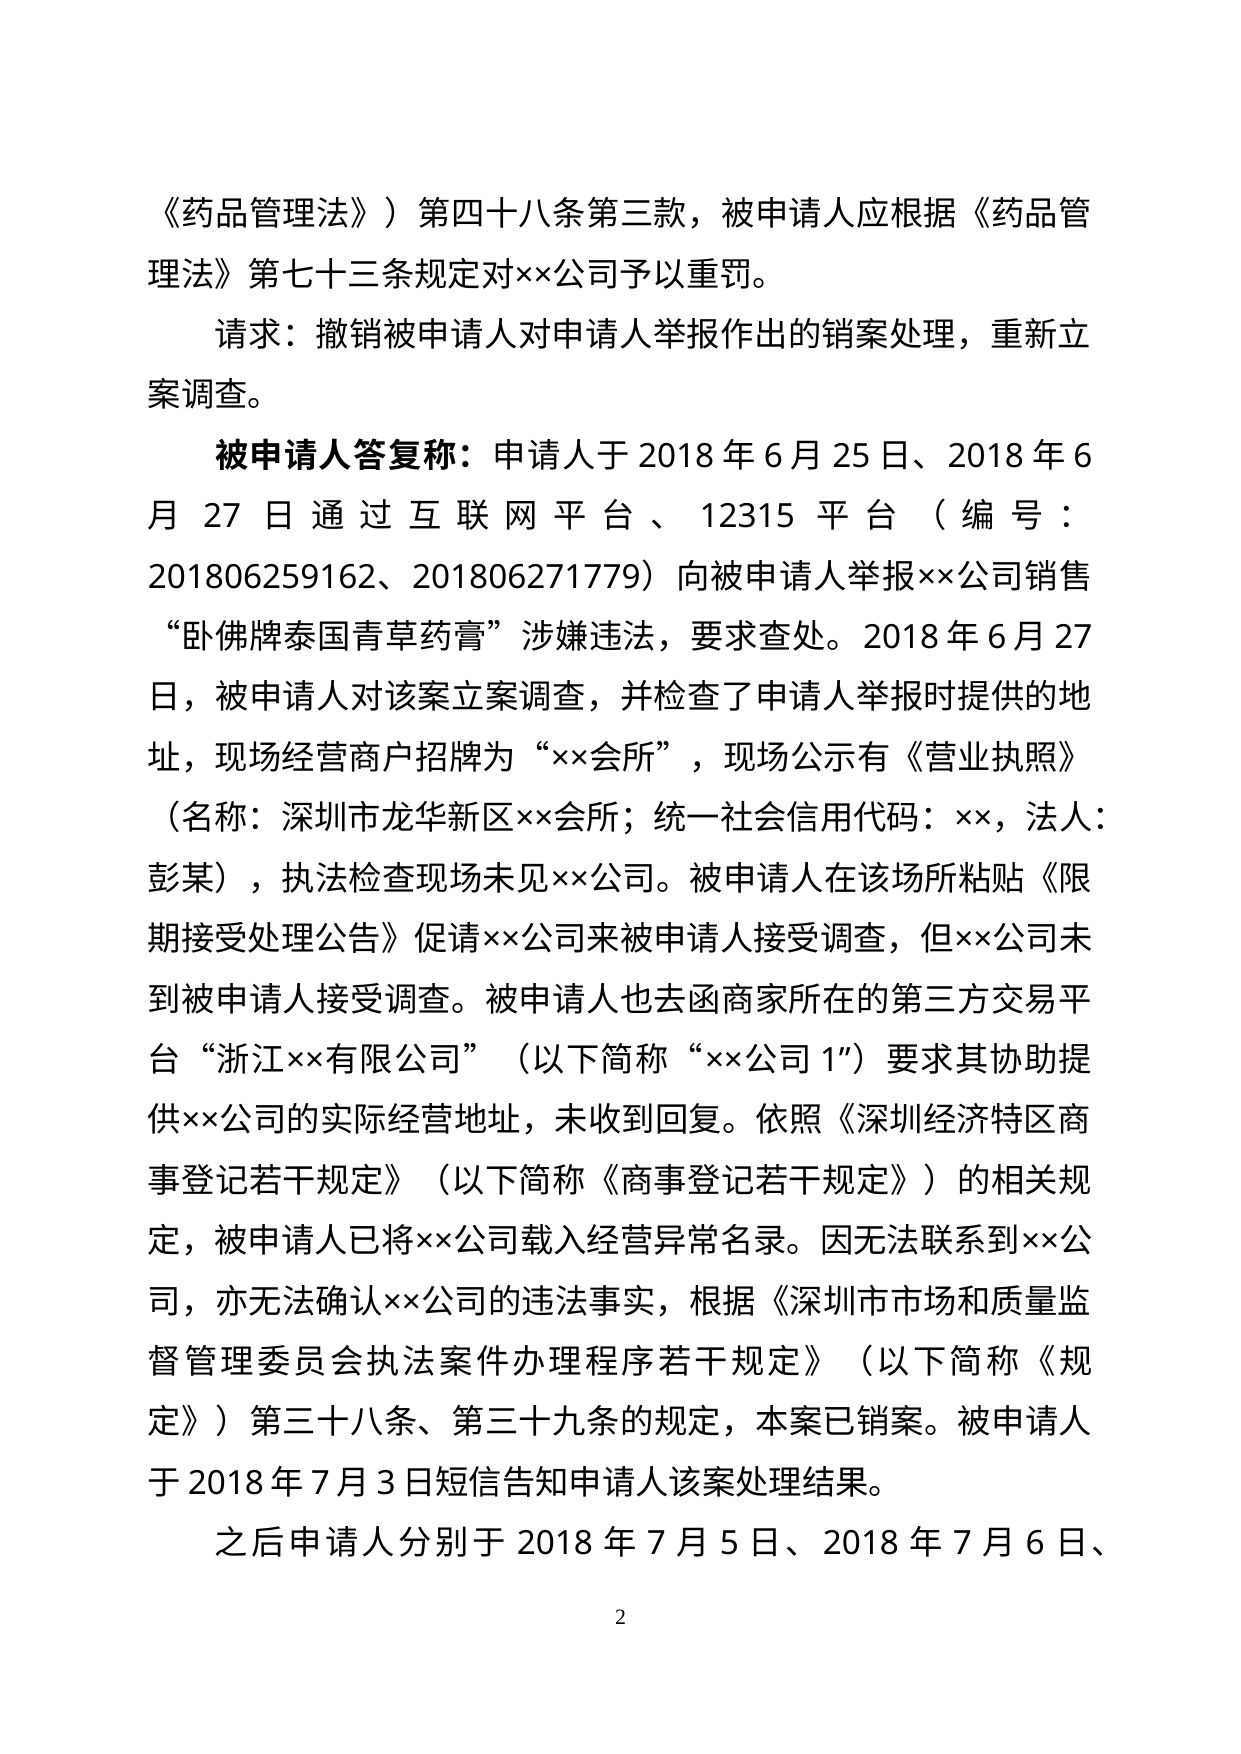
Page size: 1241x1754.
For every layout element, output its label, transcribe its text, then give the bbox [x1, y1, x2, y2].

text 被申请人答复称：申请人于2018年6月25日、2018年6月27日通过互联网平台、12315平台（编号：201806259162、201806271779）向被申请人举报××公司销售“卧佛牌泰国青草药膏”涉嫌违法，要求查处。2018年6月27日，被申请人对该案立案调查，并检查了申请人举报时提供的地址，现场经营商户招牌为“××会所”，现场公示有《营业执照》（名称：深圳市龙华新区××会所；统一社会信用代码：××，法人：彭某），执法检查现场未见××公司。被申请人在该场所粘贴《限期接受处理公告》促请××公司来被申请人接受调查，但××公司未到被申请人接受调查。被申请人也去函商家所在的第三方交易平台“浙江××有限公司”（以下简称“××公司1”）要求其协助提供××公司的实际经营地址，未收到回复。依照《深圳经济特区商事登记若干规定》（以下简称《商事登记若干规定》）的相关规定，被申请人已将××公司载入经营异常名录。因无法联系到××公司，亦无法确认××公司的违法事实，根据《深圳市市场和质量监督管理委员会执法案件办理程序若干规定》（以下简称《规定》）第三十八条、第三十九条的规定，本案已销案。被申请人于2018年7月3日短信告知申请人该案处理结果。 [148, 419, 1092, 1506]
text 请求：撤销被申请人对申请人举报作出的销案处理，重新立案调查。 [148, 298, 1092, 419]
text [148, 1506, 1092, 1567]
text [148, 177, 1092, 298]
